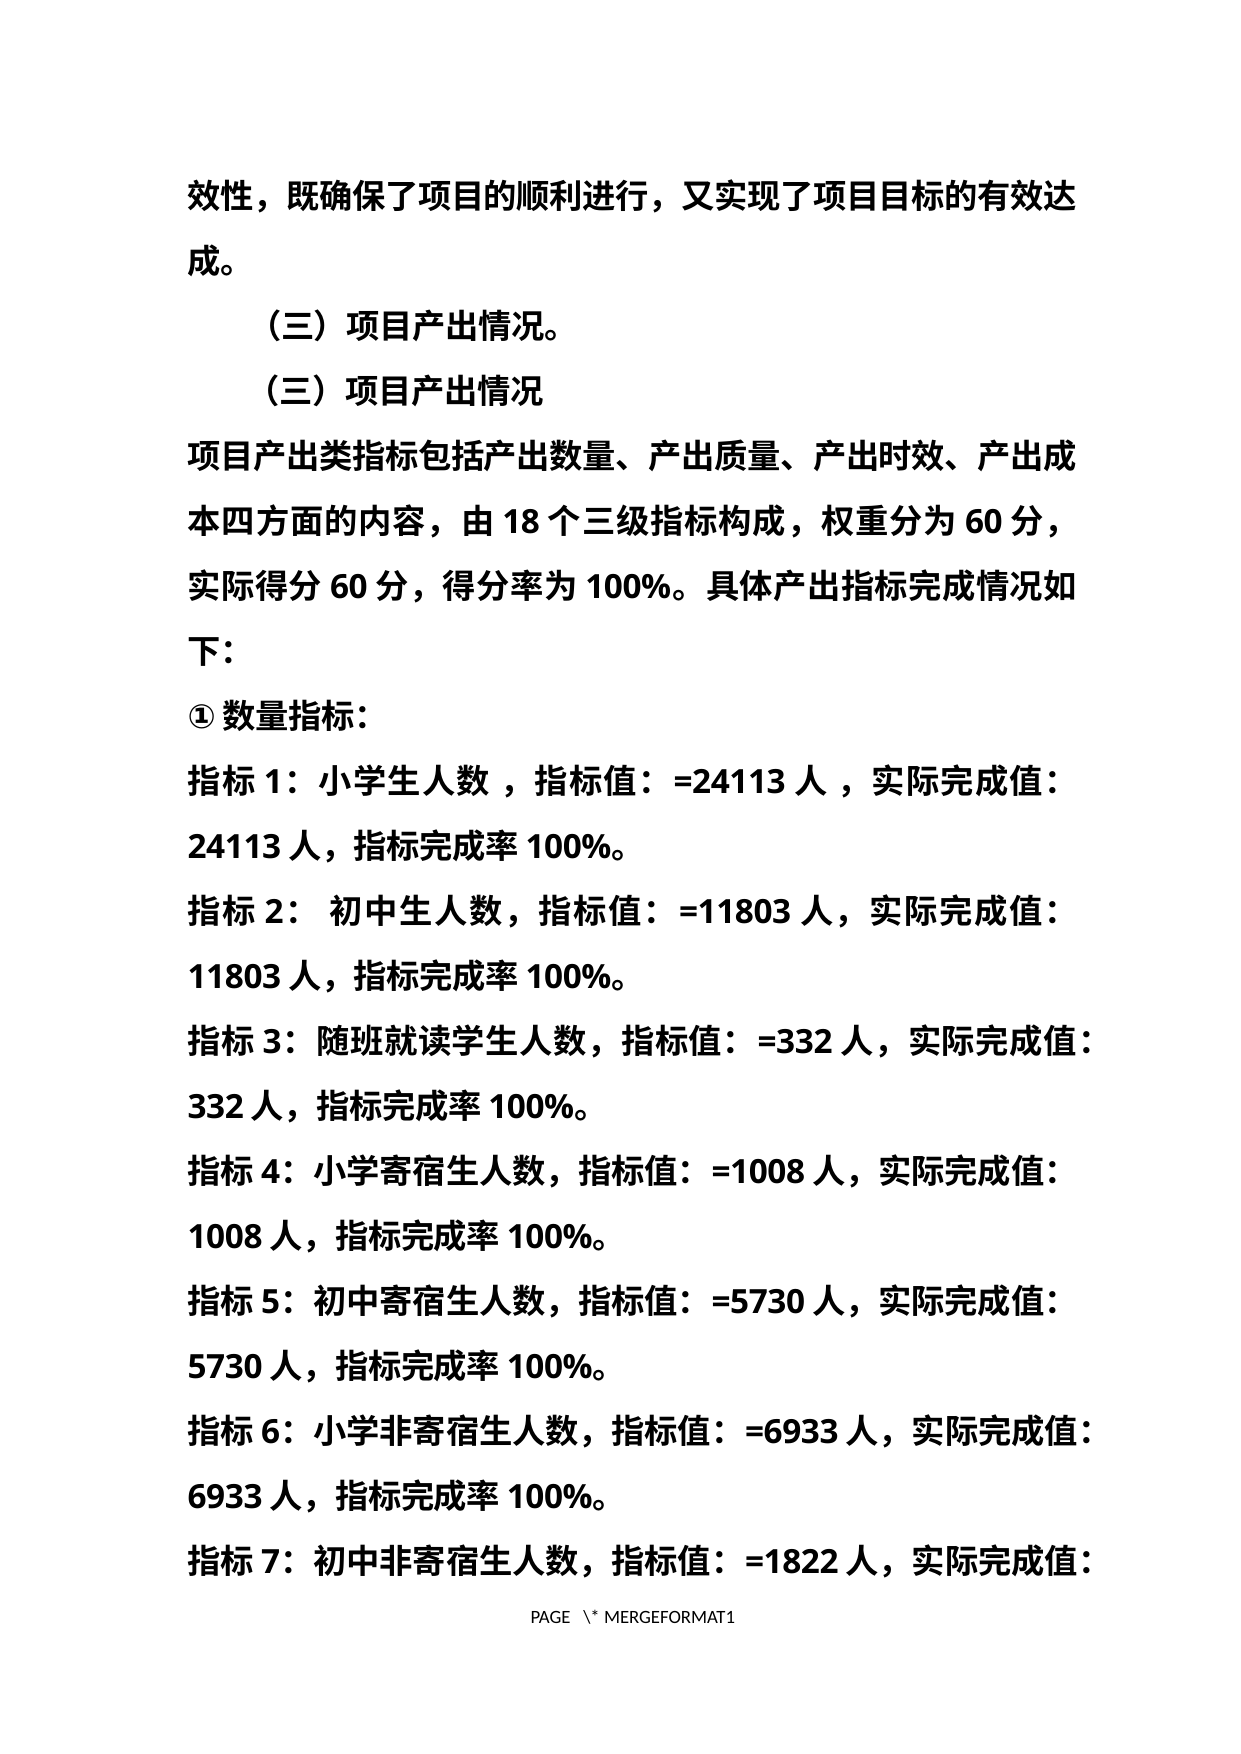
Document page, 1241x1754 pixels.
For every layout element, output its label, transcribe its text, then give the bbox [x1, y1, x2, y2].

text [187, 357, 1078, 1592]
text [187, 162, 1078, 292]
text （三）项目产出情况。 [187, 292, 1078, 357]
